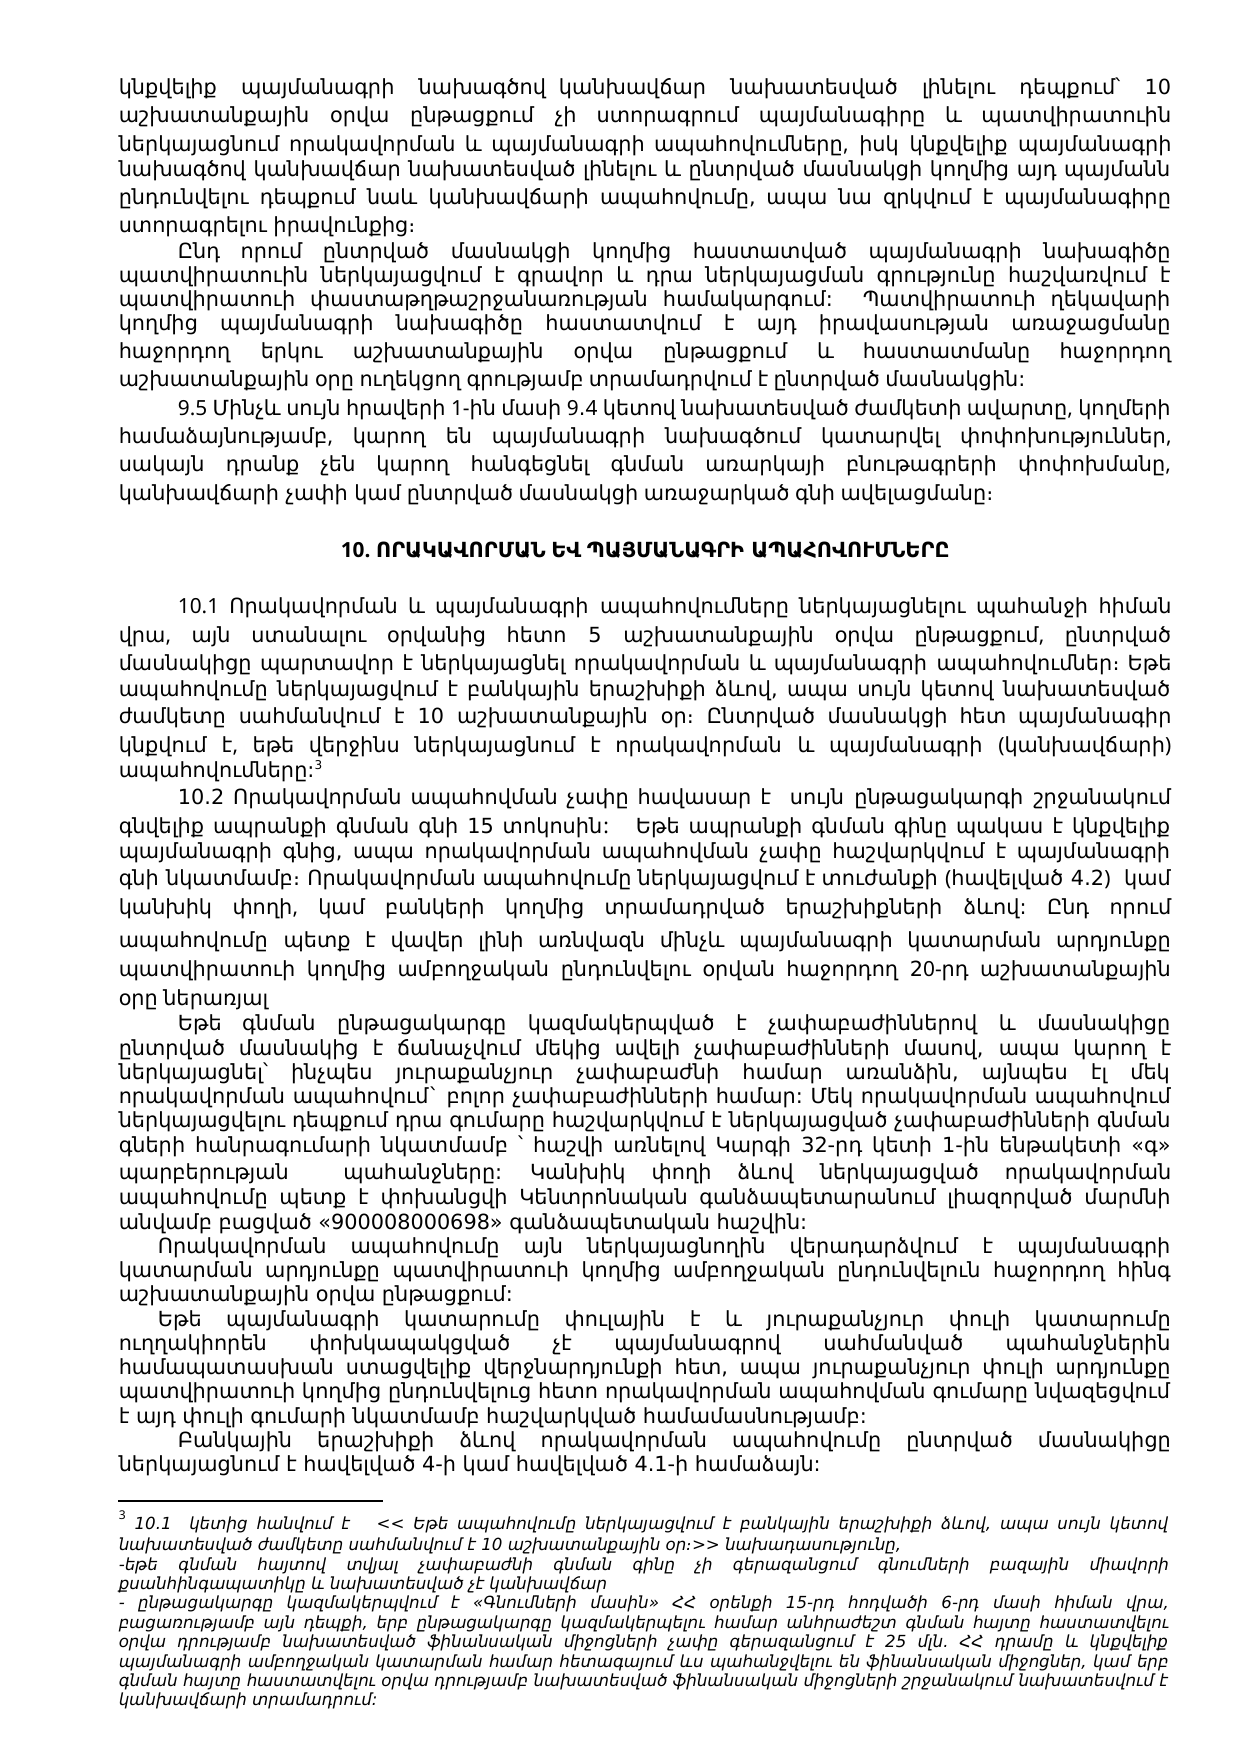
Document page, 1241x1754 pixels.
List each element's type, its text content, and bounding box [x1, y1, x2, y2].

text 10. ՈՐԱԿԱՎՈՐՄԱՆ ԵՎ ՊԱՅՄԱՆԱԳՐԻ ԱՊԱՀՈՎՈՒՄՆԵՐԸ [118, 535, 1171, 563]
text Եթե պայմանագրի կատարումը փուլային է և յուրաքանչյուր փուլի կատարումը ուղղակիորեն փոխկապակցված չէ պայմանագրով սահմանված պահանջներին համապատասխան ստացվելիք վերջնարդյունքի հետ, ապա յուրաքանչյուր փուլի արդյունքը պատվիրատուի կողմից ընդունվելուց հետո որակավորման ապահովման գումարը նվազեցվում է այդ փուլի գումարի նկատմամբ հաշվարկված համամասնությամբ: [118, 1307, 1171, 1428]
text Որակավորման ապահովումը այն ներկայացնողին վերադարձվում է պայմանագրի կատարման արդյունքը պատվիրատուի կողմից ամբողջական ընդունվելուն հաջորդող հինգ աշխատանքային օրվա ընթացքում: [118, 1234, 1171, 1307]
text Ընդ որում ընտրված մասնակցի կողմից հաստատված պայմանագրի նախագիծը պատվիրատուին ներկայացվում է գրավոր և դրա ներկայացման գրությունը հաշվառվում է պատվիրատուի փաստաթղթաշրջանառության համակարգում: Պատվիրատուի ղեկավարի կողմից պայմանագրի նախագիծը հաստատվում է այդ իրավասության առաջացմանը հաջորդող երկու աշխատանքային օրվա ընթացքում և հաստատմանը հաջորդող աշխատանքային օրը ուղեկցող գրությամբ տրամադրվում է ընտրված մասնակցին: [118, 239, 1171, 393]
text 10.1 Որակավորման և պայմանագրի ապահովումները ներկայացնելու պահանջի հիման վրա, այն ստանալու օրվանից հետո 5 աշխատանքային օրվա ընթացքում, ընտրված մասնակիցը պարտավոր է ներկայացնել որակավորման և պայմանագրի ապահովումներ։ Եթե ապահովումը ներկայացվում է բանկային երաշխիքի ձևով, ապա սույն կետով նախատեսված ժամկետը սահմանվում է 10 աշխատանքային օր։ Ընտրված մասնակցի հետ պայմանագիր կնքվում է, եթե վերջինս ներկայացնում է որակավորման և պայմանագրի (կանխավճարի) ապահովումները: [118, 592, 1171, 782]
text Բանկային երաշխիքի ձևով որակավորման ապահովումը ընտրված մասնակիցը ներկայացնում է հավելված 4-ի կամ հավելված 4.1-ի համաձայն: [118, 1428, 1171, 1477]
text 10.2 Որակավորման ապահովման չափը հավասար է սույն ընթացակարգի շրջանակում գնվելիք ապրանքի գնման գնի 15 տոկոսին: Եթե ապրանքի գնման գինը պակաս է կնքվելիք պայմանագրի գնից, ապա որակավորման ապահովման չափը հաշվարկվում է պայմանագրի գնի նկատմամբ։ Որակավորման ապահովումը ներկայացվում է տուժանքի (հավելված 4․2) կամ կանխիկ փողի, կամ բանկերի կողմից տրամադրված երաշխիքների ձևով: Ընդ որում ապահովումը պետք է վավեր լինի առնվազն մինչև պայմանագրի կատարման արդյունքը պատվիրատուի կողմից ամբողջական ընդունվելու օրվան հաջորդող 20-րդ աշխատանքային օրը ներառյալ [118, 782, 1171, 1011]
text Եթե գնման ընթացակարգը կազմակերպված է չափաբաժիններով և մասնակիցը ընտրված մասնակից է ճանաչվում մեկից ավելի չափաբաժինների մասով, ապա կարող է ներկայացնել՝ ինչպես յուրաքանչյուր չափաբաժնի համար առանձին, այնպես էլ մեկ որակավորման ապահովում` բոլոր չափաբաժինների համար: Մեկ որակավորման ապահովում ներկայացվելու դեպքում դրա գումարը հաշվարկվում է ներկայացված չափաբաժինների գնման գների հանրագումարի նկատմամբ ՝ հաշվի առնելով Կարգի 32-րդ կետի 1-ին ենթակետի «գ» պարբերության պահանջները: Կանխիկ փողի ձևով ներկայացված որակավորման ապահովումը պետք է փոխանցվի Կենտրոնական գանձապետարանում լիազորված մարմնի անվամբ բացված «900008000698» գանձապետական հաշվին: [118, 1011, 1171, 1234]
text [118, 75, 1171, 239]
text 9.5 Մինչև սույն հրավերի 1-ին մասի 9.4 կետով նախատեսված ժամկետի ավարտը, կողմերի համաձայնությամբ, կարող են պայմանագրի նախագծում կատարվել փոփոխություններ, սակայն դրանք չեն կարող հանգեցնել գնման առարկայի բնութագրերի փոփոխմանը, կանխավճարի չափի կամ ընտրված մասնակցի առաջարկած գնի ավելացմանը։ [118, 393, 1171, 506]
